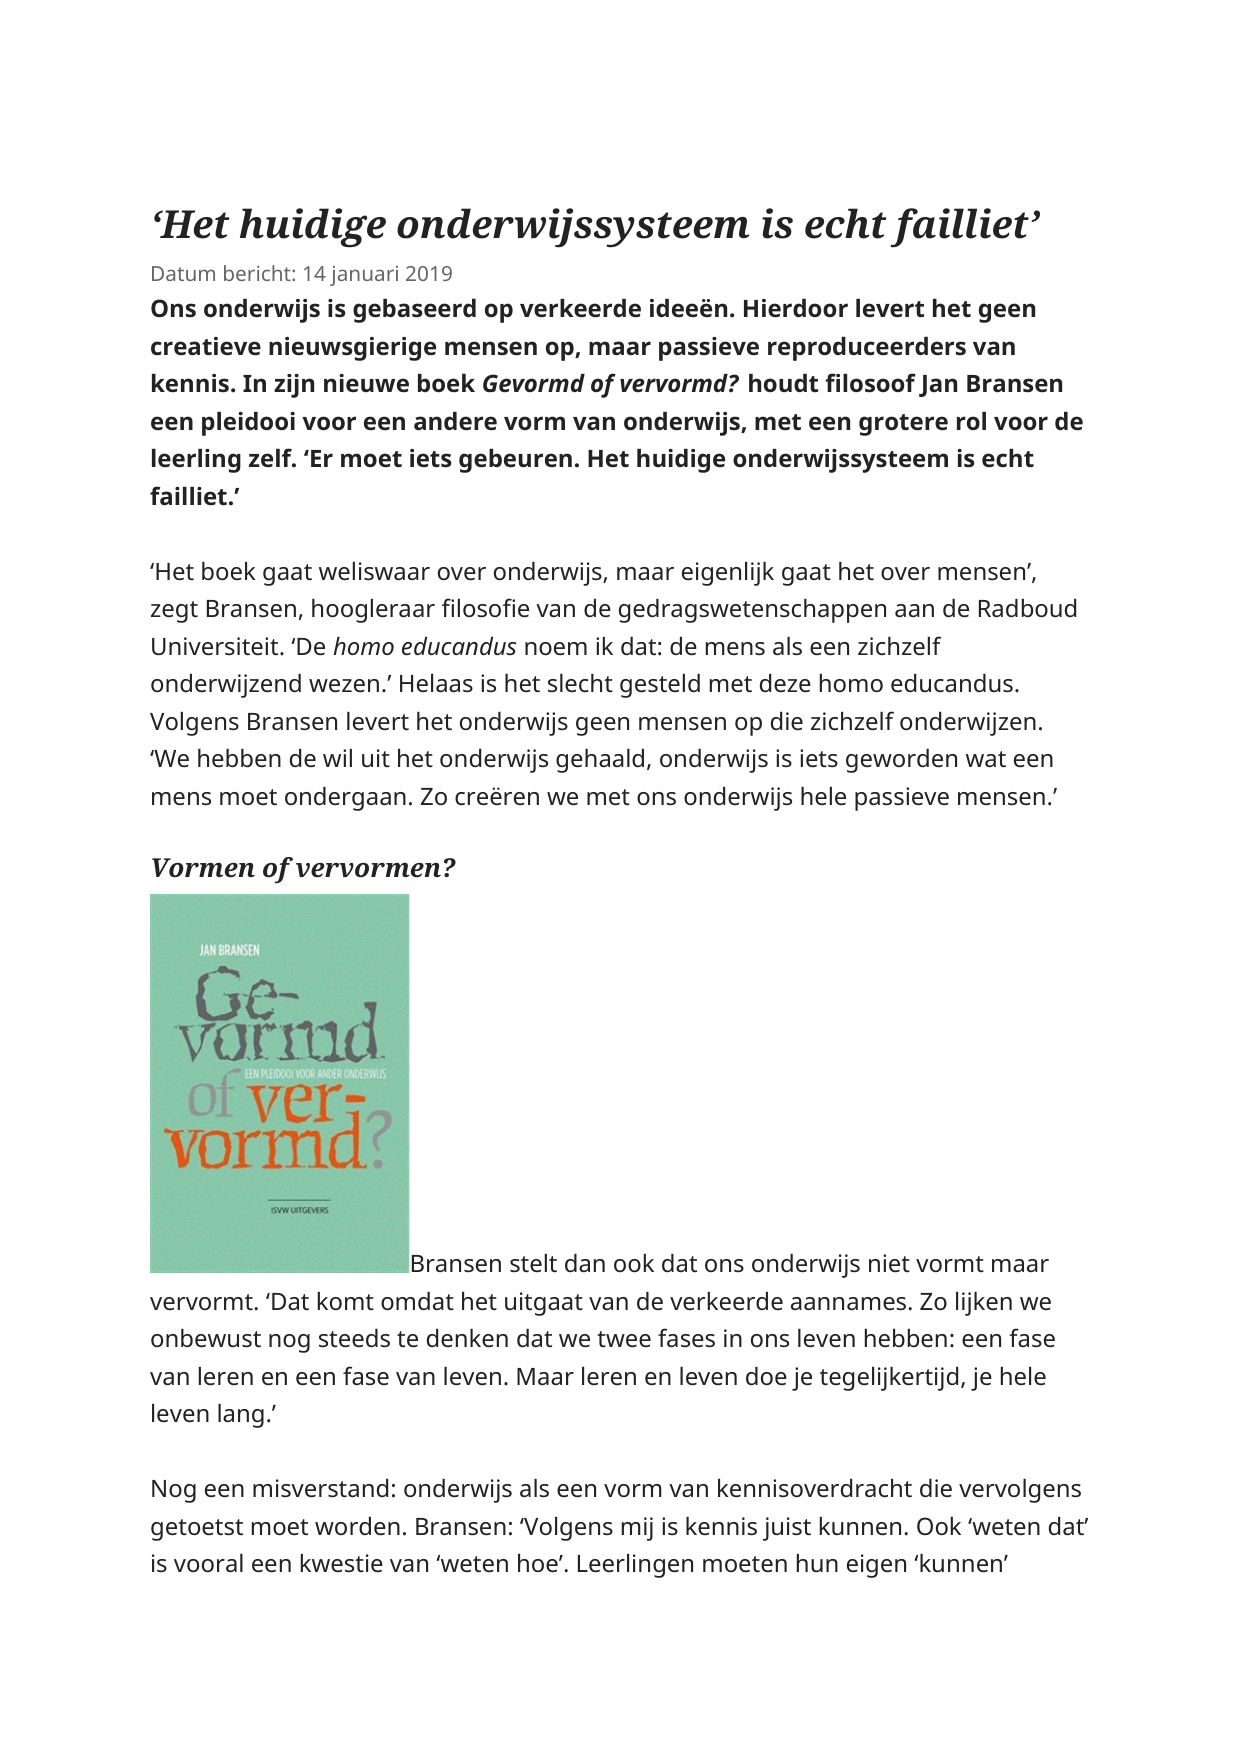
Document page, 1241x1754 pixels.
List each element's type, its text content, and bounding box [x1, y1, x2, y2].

text ‘Het boek gaat weliswaar over onderwijs, maar eigenlijk gaat het over mensen’, zegt Bransen, hoogleraar filosofie van de gedragswetenschappen aan de Radboud Universiteit. ‘De homo educandus noem ik dat: de mens als een zichzelf onderwijzend wezen.’ Helaas is het slecht gesteld met deze homo educandus. Volgens Bransen levert het onderwijs geen mensen op die zichzelf onderwijzen. ‘We hebben de wil uit het onderwijs gehaald, onderwijs is iets geworden wat een mens moet ondergaan. Zo creëren we met ons onderwijs hele passieve mensen.’ [150, 550, 1090, 812]
text Vormen of vervormen? [150, 850, 1090, 885]
text ‘Het huidige onderwijssysteem is echt failliet’ [150, 197, 1090, 249]
picture [150, 894, 410, 1273]
text Datum bericht: 14 januari 2019 [150, 259, 1090, 287]
text Ons onderwijs is gebaseerd op verkeerde ideeën. Hierdoor levert het geen creatieve nieuwsgierige mensen op, maar passieve reproduceerders van kennis. In zijn nieuwe boek Gevormd of vervormd? houdt filosoof Jan Bransen een pleidooi voor een andere vorm van onderwijs, met een grotere rol voor de leerling zelf. ‘Er moet iets gebeuren. Het huidige onderwijssysteem is echt failliet.’ [150, 287, 1090, 512]
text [150, 1467, 1090, 1580]
text Bransen stelt dan ook dat ons onderwijs niet vormt maar vervormt. ‘Dat komt omdat het uitgaat van de verkeerde aannames. Zo lijken we onbewust nog steeds te denken dat we twee fases in ons leven hebben: een fase van leren en een fase van leven. Maar leren en leven doe je tegelijkertijd, je hele leven lang.’ [150, 894, 1090, 1430]
